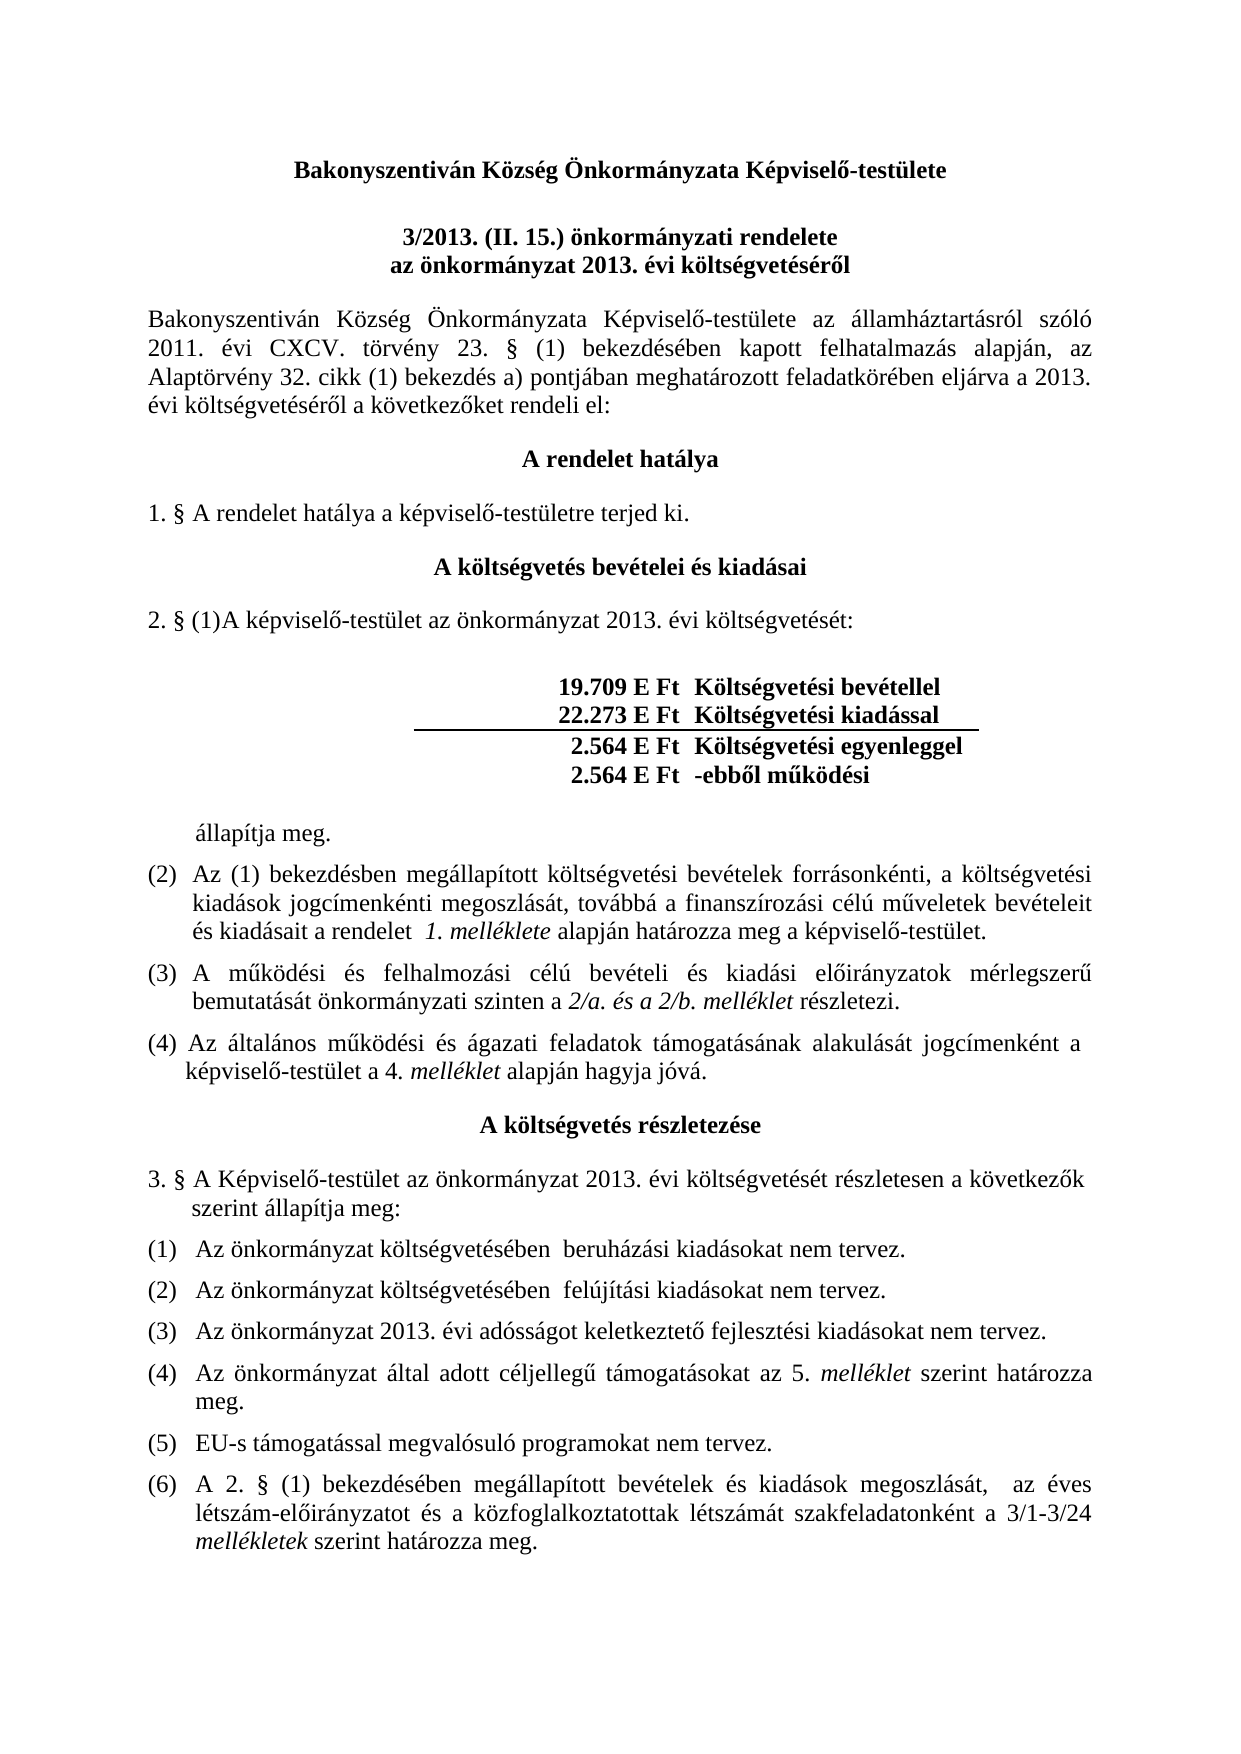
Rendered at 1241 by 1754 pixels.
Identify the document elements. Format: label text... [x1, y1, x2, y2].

text A költségvetés részletezése [148, 1110, 1092, 1139]
text 1. § A rendelet hatálya a képviselő-testületre terjed ki. [148, 498, 1092, 527]
text 3. § A Képviselő-testület az önkormányzat 2013. évi költségvetését részletesen a következők szerint állapítja meg: [148, 1164, 1092, 1221]
table_header 19.709 E Ft [414, 659, 687, 701]
text Bakonyszentiván Község Önkormányzata Képviselő-testülete az államháztartásról szóló 2011. évi CXCV. törvény 23. § (1) bekezdésében kapott felhatalmazás alapján, az Alaptörvény 32. cikk (1) bekezdés a) pontjában meghatározott feladatkörében eljárva a 2013. évi költségvetéséről a következőket rendeli el: [148, 304, 1092, 419]
text 3/2013. (II. 15.) önkormányzati rendelete [148, 222, 1092, 251]
text (4) Az általános működési és ágazati feladatok támogatásának alakulását jogcímenként a képviselő-testület a 4. melléklet alapján hagyja jóvá. [148, 1028, 1092, 1085]
table_cell 2.564 E Ft 2.564 E Ft [414, 731, 687, 818]
text (4) Az önkormányzat által adott céljellegű támogatásokat az 5. melléklet szerint határozza meg. [148, 1358, 1092, 1415]
table_header Költségvetési bevétellel [687, 659, 979, 701]
text az önkormányzat 2013. évi költségvetéséről [148, 251, 1092, 279]
table_cell 22.273 E Ft [414, 701, 687, 729]
text (5) EU-s támogatással megvalósuló programokat nem tervez. [148, 1428, 1092, 1456]
text (1) Az önkormányzat költségvetésében beruházási kiadásokat nem tervez. [148, 1234, 1092, 1263]
text állapítja meg. [195, 818, 1092, 846]
text (2) Az önkormányzat költségvetésében felújítási kiadásokat nem tervez. [148, 1275, 1092, 1304]
table_cell Költségvetési kiadással [687, 701, 979, 729]
text A költségvetés bevételei és kiadásai [148, 552, 1092, 581]
text (2) Az (1) bekezdésben megállapított költségvetési bevételek forrásonkénti, a költségvetési kiadások jogcímenkénti megoszlását, továbbá a finanszírozási célú műveletek bevételeit és kiadásait a rendelet 1. melléklete alapján határozza meg a képviselő-testület. [148, 859, 1092, 945]
text A rendelet hatálya [148, 444, 1092, 473]
text (6) A 2. § (1) bekezdésében megállapított bevételek és kiadások megoszlását, az éves létszám-előirányzatot és a közfoglalkoztatottak létszámát szakfeladatonként a 3/1-3/24 mellékletek szerint határozza meg. [148, 1469, 1092, 1555]
text Bakonyszentiván Község Önkormányzata Képviselő-testülete [148, 156, 1092, 184]
table_cell Költségvetési egyenleggel -ebből működési [687, 731, 979, 818]
text (3) A működési és felhalmozási célú bevételi és kiadási előirányzatok mérlegszerű bemutatását önkormányzati szinten a 2/a. és a 2/b. melléklet részletezi. [148, 958, 1092, 1015]
text (3) Az önkormányzat 2013. évi adósságot keletkeztető fejlesztési kiadásokat nem tervez. [148, 1316, 1092, 1345]
text 2. § (1) A képviselő-testület az önkormányzat 2013. évi költségvetését: [148, 606, 1092, 634]
